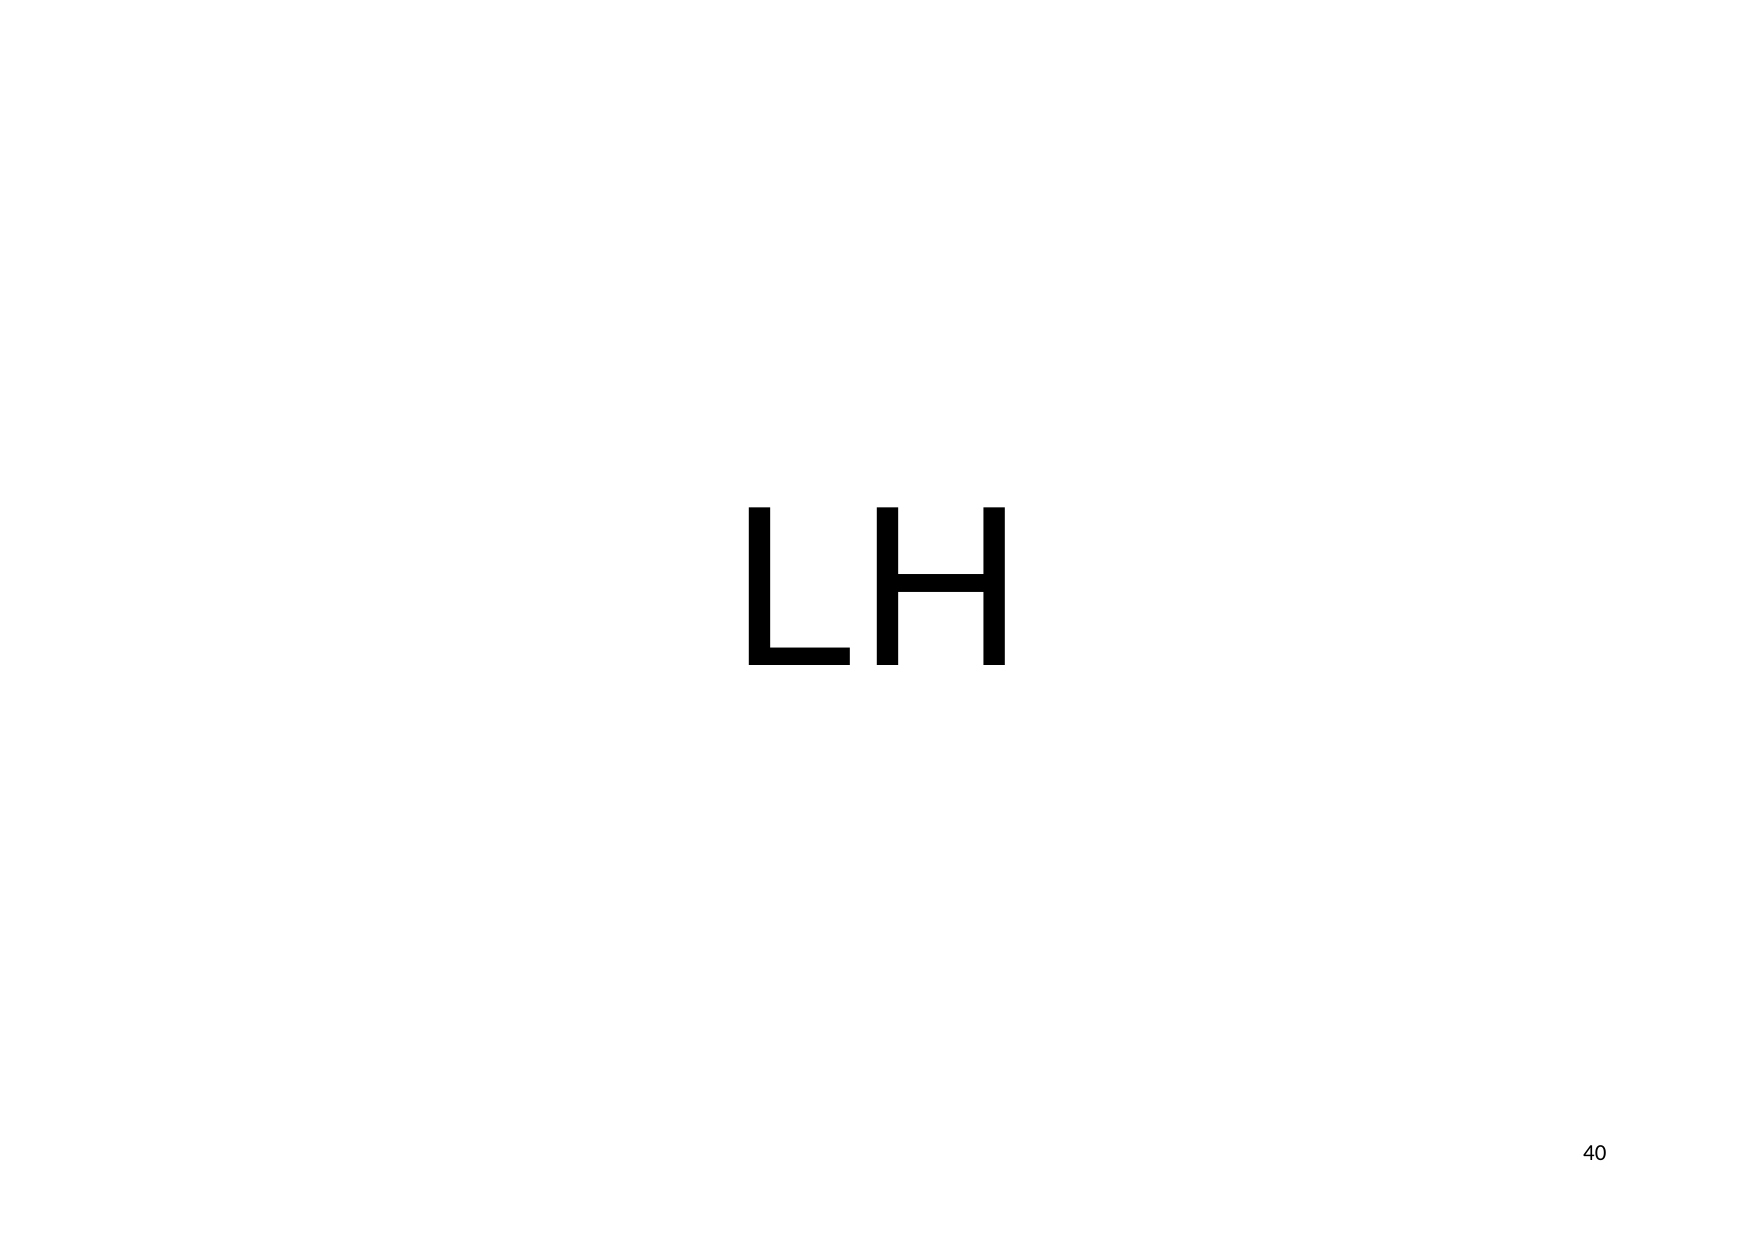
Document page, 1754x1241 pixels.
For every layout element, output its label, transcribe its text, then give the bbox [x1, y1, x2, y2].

text LH [148, 451, 1606, 714]
